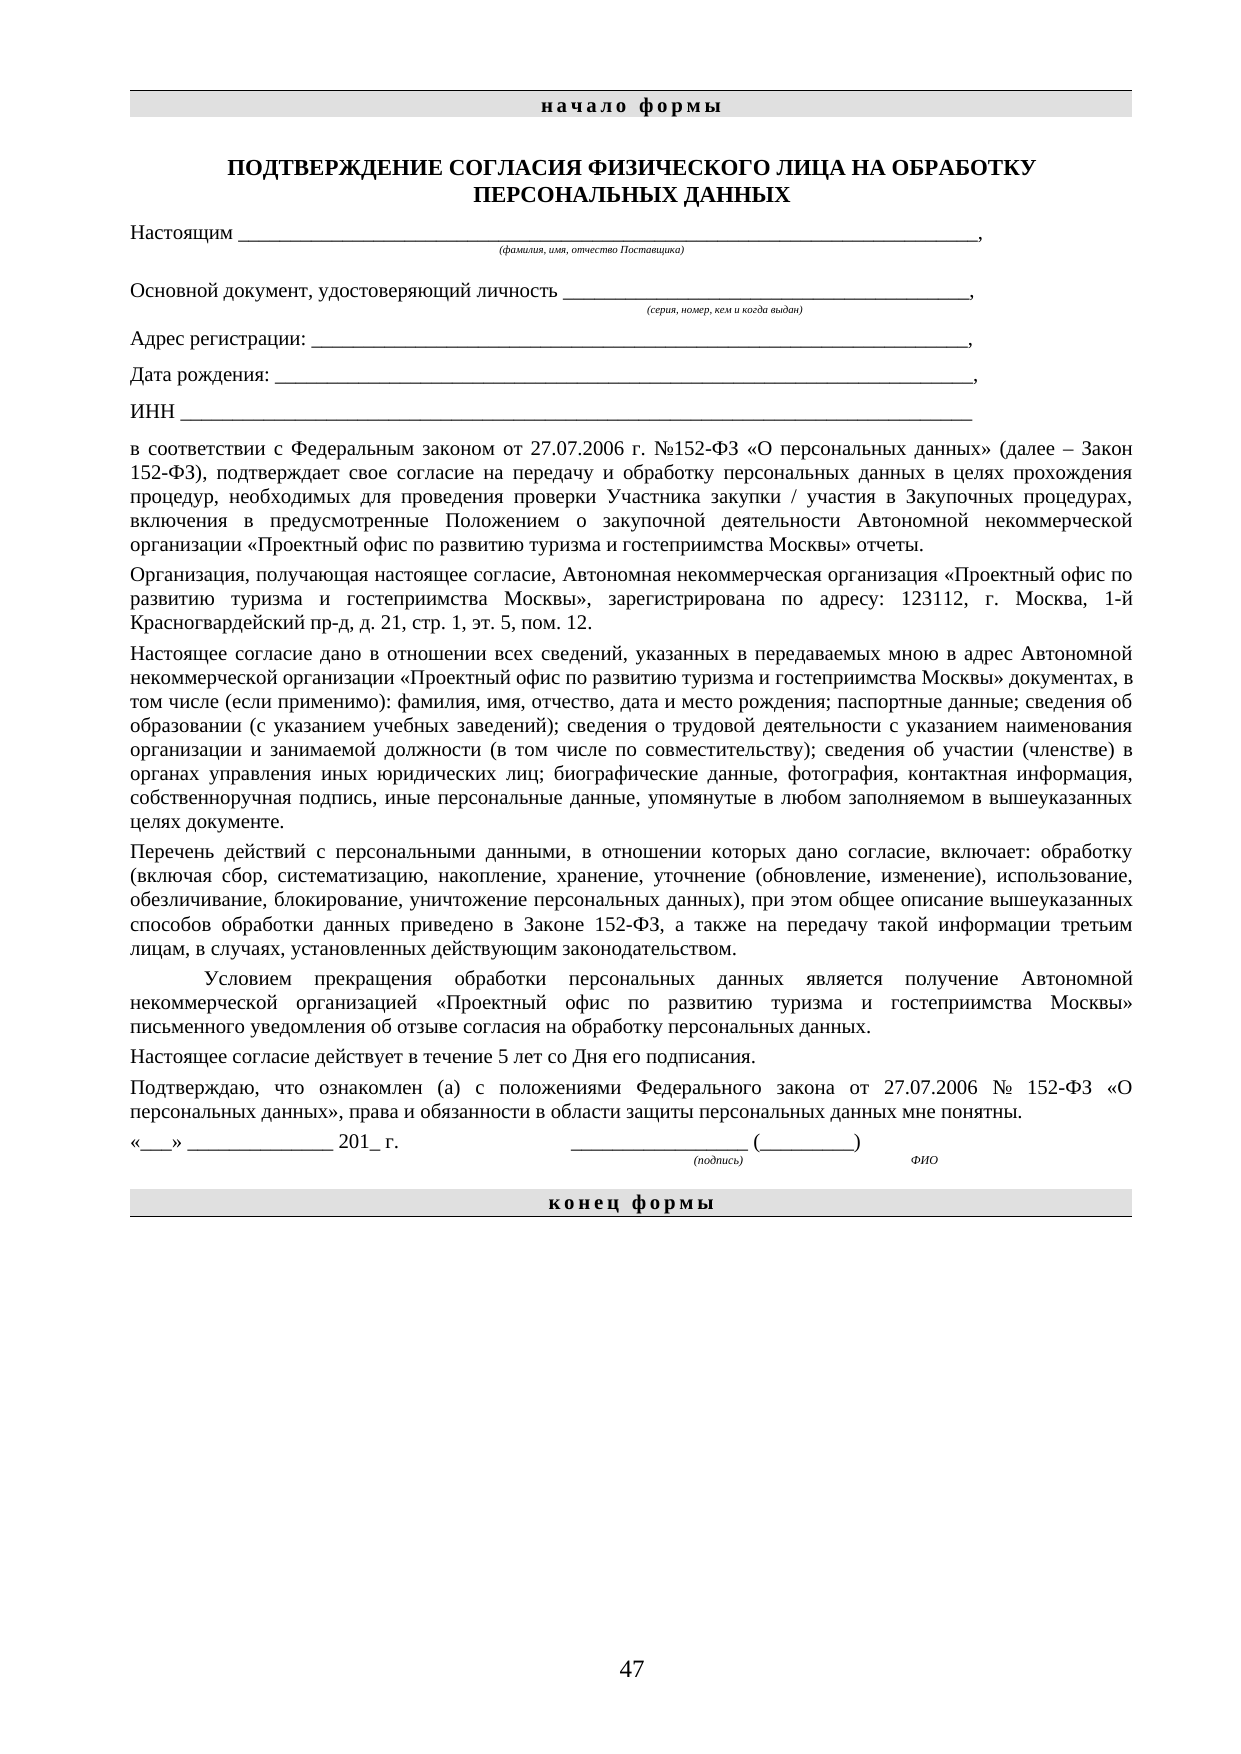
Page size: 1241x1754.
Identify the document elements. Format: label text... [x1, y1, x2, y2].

text начало формы [130, 91, 1132, 117]
text Перечень действий с персональными данными, в отношении которых дано согласие, включает: обработку (включая сбор, систематизацию, накопление, хранение, уточнение (обновление, изменение), использование, обезличивание, блокирование, уничтожение персональных данных), при этом общее описание вышеуказанных способов обработки данных приведено в Законе 152-ФЗ, а также на передачу такой информации третьим лицам, в случаях, установленных действующим законодательством. [130, 839, 1134, 959]
text Дата рождения: ___________________________________________________________________, [130, 362, 1134, 386]
text Адрес регистрации: _______________________________________________________________, [130, 326, 1134, 350]
text Условием прекращения обработки персональных данных является получение Автономной некоммерческой организацией «Проектный офис по развитию туризма и гостеприимства Москвы» письменного уведомления об отзыве согласия на обработку персональных данных. [130, 966, 1134, 1038]
text Настоящим _______________________________________________________________________, [130, 219, 1134, 244]
text (фамилия, имя, отчество Поставщика) [130, 244, 1134, 265]
text (подпись) ФИО [130, 1153, 1134, 1177]
text конец формы [130, 1189, 1132, 1216]
text в соответствии с Федеральным законом от 27.07.2006 г. №152-ФЗ «О персональных данных» (далее – Закон 152-ФЗ), подтверждает свое согласие на передачу и обработку персональных данных в целях прохождения процедур, необходимых для проведения проверки Участника закупки / участия в Закупочных процедурах, включения в предусмотренные Положением о закупочной деятельности Автономной некоммерческой организации «Проектный офис по развитию туризма и гостеприимства Москвы» отчеты. [130, 436, 1134, 556]
text Подтверждение согласия физического лица на обработку персональных данных [130, 154, 1134, 207]
text ИНН ____________________________________________________________________________ [130, 399, 1134, 423]
text Настоящее согласие действует в течение 5 лет со Дня его подписания. [130, 1044, 1134, 1068]
text Подтверждаю, что ознакомлен (а) с положениями Федерального закона от 27.07.2006 № 152-ФЗ «О персональных данных», права и обязанности в области защиты персональных данных мне понятны. [130, 1074, 1134, 1123]
text Организация, получающая настоящее согласие, Автономная некоммерческая организация «Проектный офис по развитию туризма и гостеприимства Москвы», зарегистрирована по адресу: 123112, г. Москва, 1-й Красногвардейский пр-д, д. 21, стр. 1, эт. 5, пом. 12. [130, 562, 1134, 634]
text Настоящее согласие дано в отношении всех сведений, указанных в передаваемых мною в адрес Автономной некоммерческой организации «Проектный офис по развитию туризма и гостеприимства Москвы» документах, в том числе (если применимо): фамилия, имя, отчество, дата и место рождения; паспортные данные; сведения об образовании (с указанием учебных заведений); сведения о трудовой деятельности с указанием наименования организации и занимаемой должности (в том числе по совместительству); сведения об участии (членстве) в органах управления иных юридических лиц; биографические данные, фотография, контактная информация, собственноручная подпись, иные персональные данные, упомянутые в любом заполняемом в вышеуказанных целях документе. [130, 641, 1134, 833]
text Основной документ, удостоверяющий личность _______________________________________, (серия, номер, кем и когда выдан) [130, 278, 1134, 326]
text «___» ______________ 201_ г. _________________ (_________) [130, 1129, 1134, 1153]
